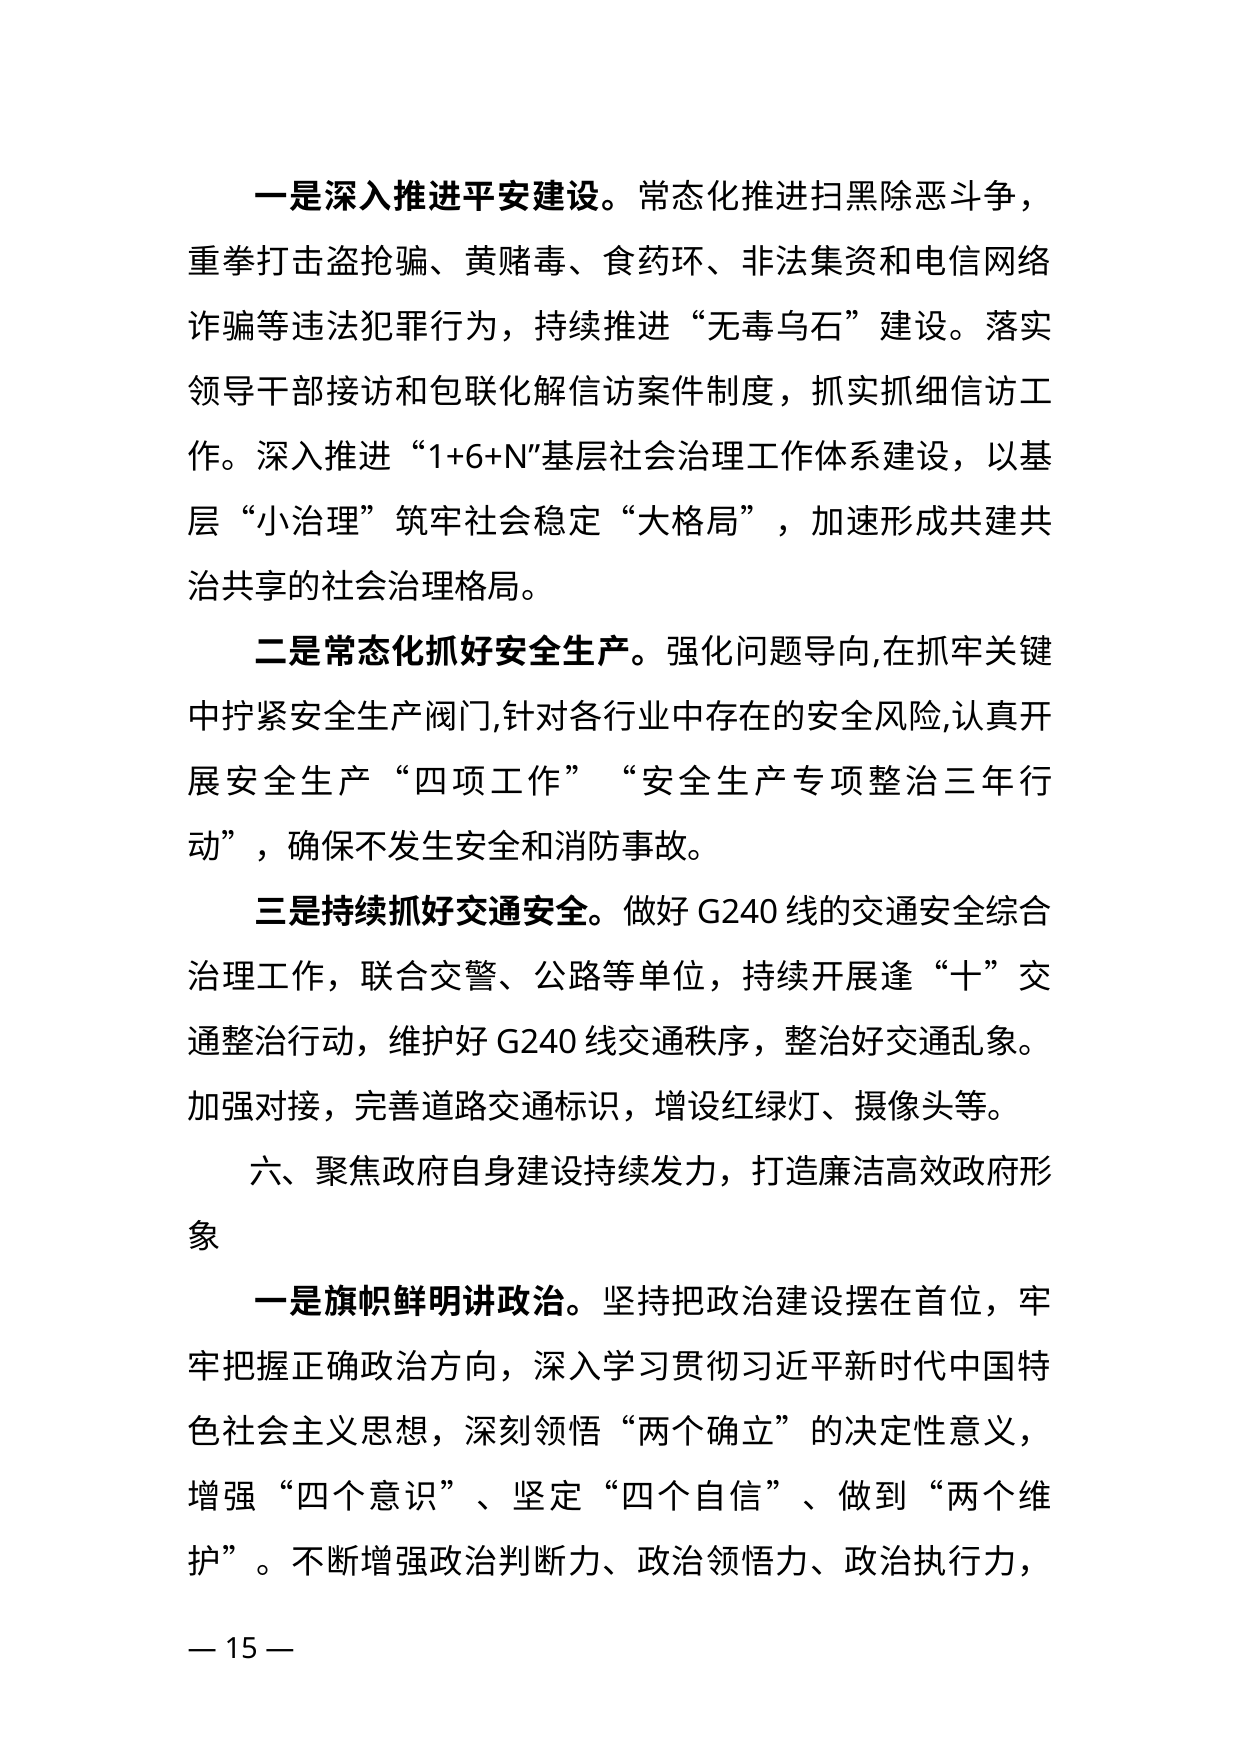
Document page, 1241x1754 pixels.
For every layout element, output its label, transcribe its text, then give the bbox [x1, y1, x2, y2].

list 聚焦政府自身建设持续发力，打造廉洁高效政府形象 [187, 1137, 1053, 1267]
text 三是持续抓好交通安全。做好G240线的交通安全综合治理工作，联合交警、公路等单位，持续开展逢“十”交通整治行动，维护好G240线交通秩序，整治好交通乱象。加强对接，完善道路交通标识，增设红绿灯、摄像头等。 [187, 877, 1053, 1137]
text 一是深入推进平安建设。常态化推进扫黑除恶斗争，重拳打击盗抢骗、黄赌毒、食药环、非法集资和电信网络诈骗等违法犯罪行为，持续推进“无毒乌石”建设。落实领导干部接访和包联化解信访案件制度，抓实抓细信访工作。深入推进“1+6+N”基层社会治理工作体系建设，以基层“小治理”筑牢社会稳定“大格局”，加速形成共建共治共享的社会治理格局。 [187, 162, 1053, 617]
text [187, 1267, 1053, 1592]
text 二是常态化抓好安全生产。强化问题导向,在抓牢关键中拧紧安全生产阀门,针对各行业中存在的安全风险,认真开展安全生产“四项工作”“安全生产专项整治三年行动”，确保不发生安全和消防事故。 [187, 617, 1053, 877]
